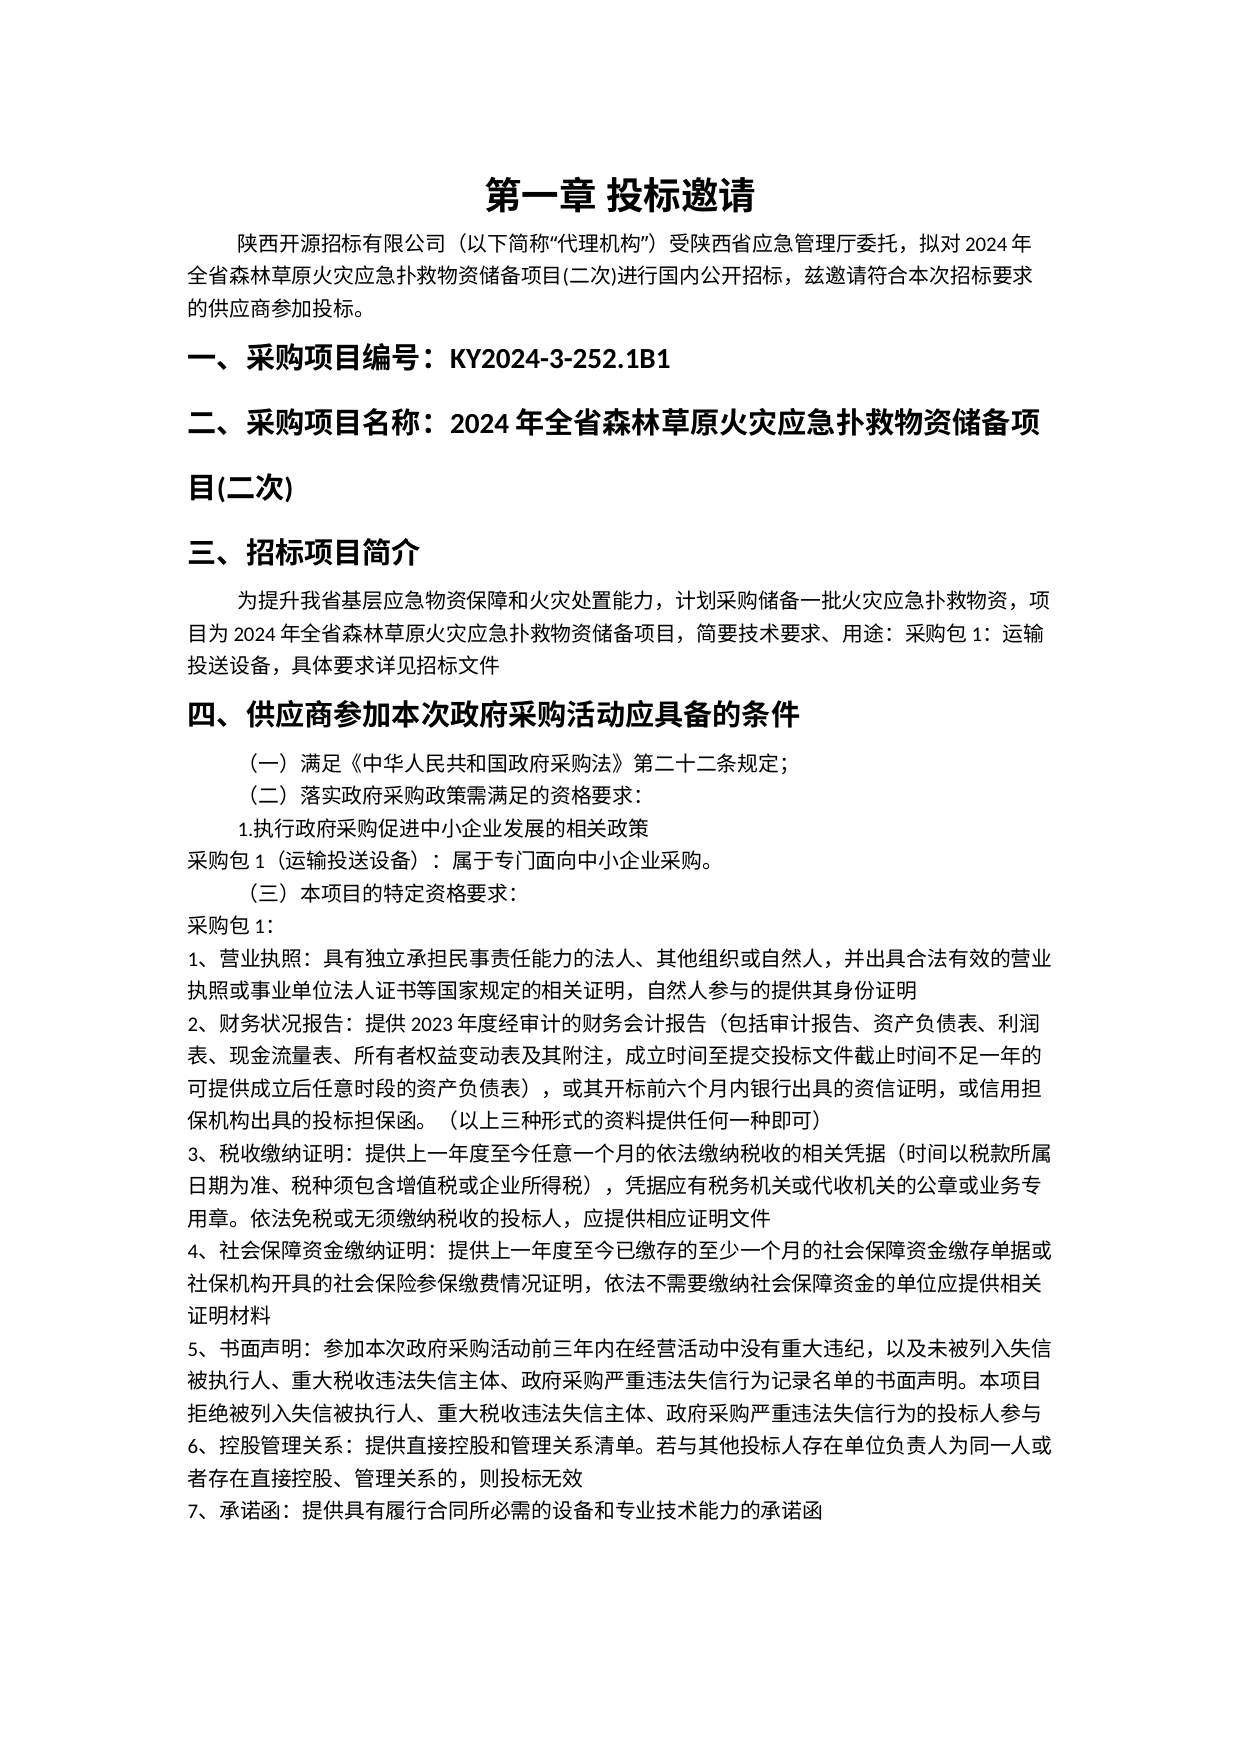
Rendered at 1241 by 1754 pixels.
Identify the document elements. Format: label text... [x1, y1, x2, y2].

text 二、采购项目名称：2024年全省森林草原火灾应急扑救物资储备项目(二次) [187, 389, 1053, 519]
text 四、供应商参加本次政府采购活动应具备的条件 [187, 682, 1053, 747]
text 第一章 投标邀请 [187, 162, 1053, 227]
text 陕西开源招标有限公司（以下简称“代理机构”）受陕西省应急管理厅委托，拟对2024年全省森林草原火灾应急扑救物资储备项目(二次)进行国内公开招标，兹邀请符合本次招标要求的供应商参加投标。 [187, 227, 1053, 324]
text 采购包1（运输投送设备）：属于专门面向中小企业采购。 [187, 844, 1053, 877]
text 为提升我省基层应急物资保障和火灾处置能力，计划采购储备一批火灾应急扑救物资，项目为2024年全省森林草原火灾应急扑救物资储备项目，简要技术要求、用途：采购包1：运输投送设备，具体要求详见招标文件 [187, 584, 1053, 682]
text 5、书面声明：参加本次政府采购活动前三年内在经营活动中没有重大违纪，以及未被列入失信被执行人、重大税收违法失信主体、政府采购严重违法失信行为记录名单的书面声明。本项目拒绝被列入失信被执行人、重大税收违法失信主体、政府采购严重违法失信行为的投标人参与 [187, 1332, 1053, 1429]
text 三、招标项目简介 [187, 519, 1053, 584]
text 一、采购项目编号：KY2024-3-252.1B1 [187, 324, 1053, 389]
text 1、营业执照：具有独立承担民事责任能力的法人、其他组织或自然人，并出具合法有效的营业执照或事业单位法人证书等国家规定的相关证明，自然人参与的提供其身份证明 [187, 942, 1053, 1007]
text 采购包1： [187, 909, 1053, 942]
text 7、承诺函：提供具有履行合同所必需的设备和专业技术能力的承诺函 [187, 1494, 1053, 1527]
text 3、税收缴纳证明：提供上一年度至今任意一个月的依法缴纳税收的相关凭据（时间以税款所属日期为准、税种须包含增值税或企业所得税），凭据应有税务机关或代收机关的公章或业务专用章。依法免税或无须缴纳税收的投标人，应提供相应证明文件 [187, 1137, 1053, 1234]
text 2、财务状况报告：提供2023年度经审计的财务会计报告（包括审计报告、资产负债表、利润表、现金流量表、所有者权益变动表及其附注，成立时间至提交投标文件截止时间不足一年的可提供成立后任意时段的资产负债表），或其开标前六个月内银行出具的资信证明，或信用担保机构出具的投标担保函。（以上三种形式的资料提供任何一种即可） [187, 1007, 1053, 1137]
text （三）本项目的特定资格要求： [187, 877, 1053, 909]
text 6、控股管理关系：提供直接控股和管理关系清单。若与其他投标人存在单位负责人为同一人或者存在直接控股、管理关系的，则投标无效 [187, 1429, 1053, 1494]
text （二）落实政府采购政策需满足的资格要求： [187, 779, 1053, 812]
text 1.执行政府采购促进中小企业发展的相关政策 [187, 812, 1053, 844]
text 4、社会保障资金缴纳证明：提供上一年度至今已缴存的至少一个月的社会保障资金缴存单据或社保机构开具的社会保险参保缴费情况证明，依法不需要缴纳社会保障资金的单位应提供相关证明材料 [187, 1234, 1053, 1332]
text （一）满足《中华人民共和国政府采购法》第二十二条规定； [187, 747, 1053, 779]
